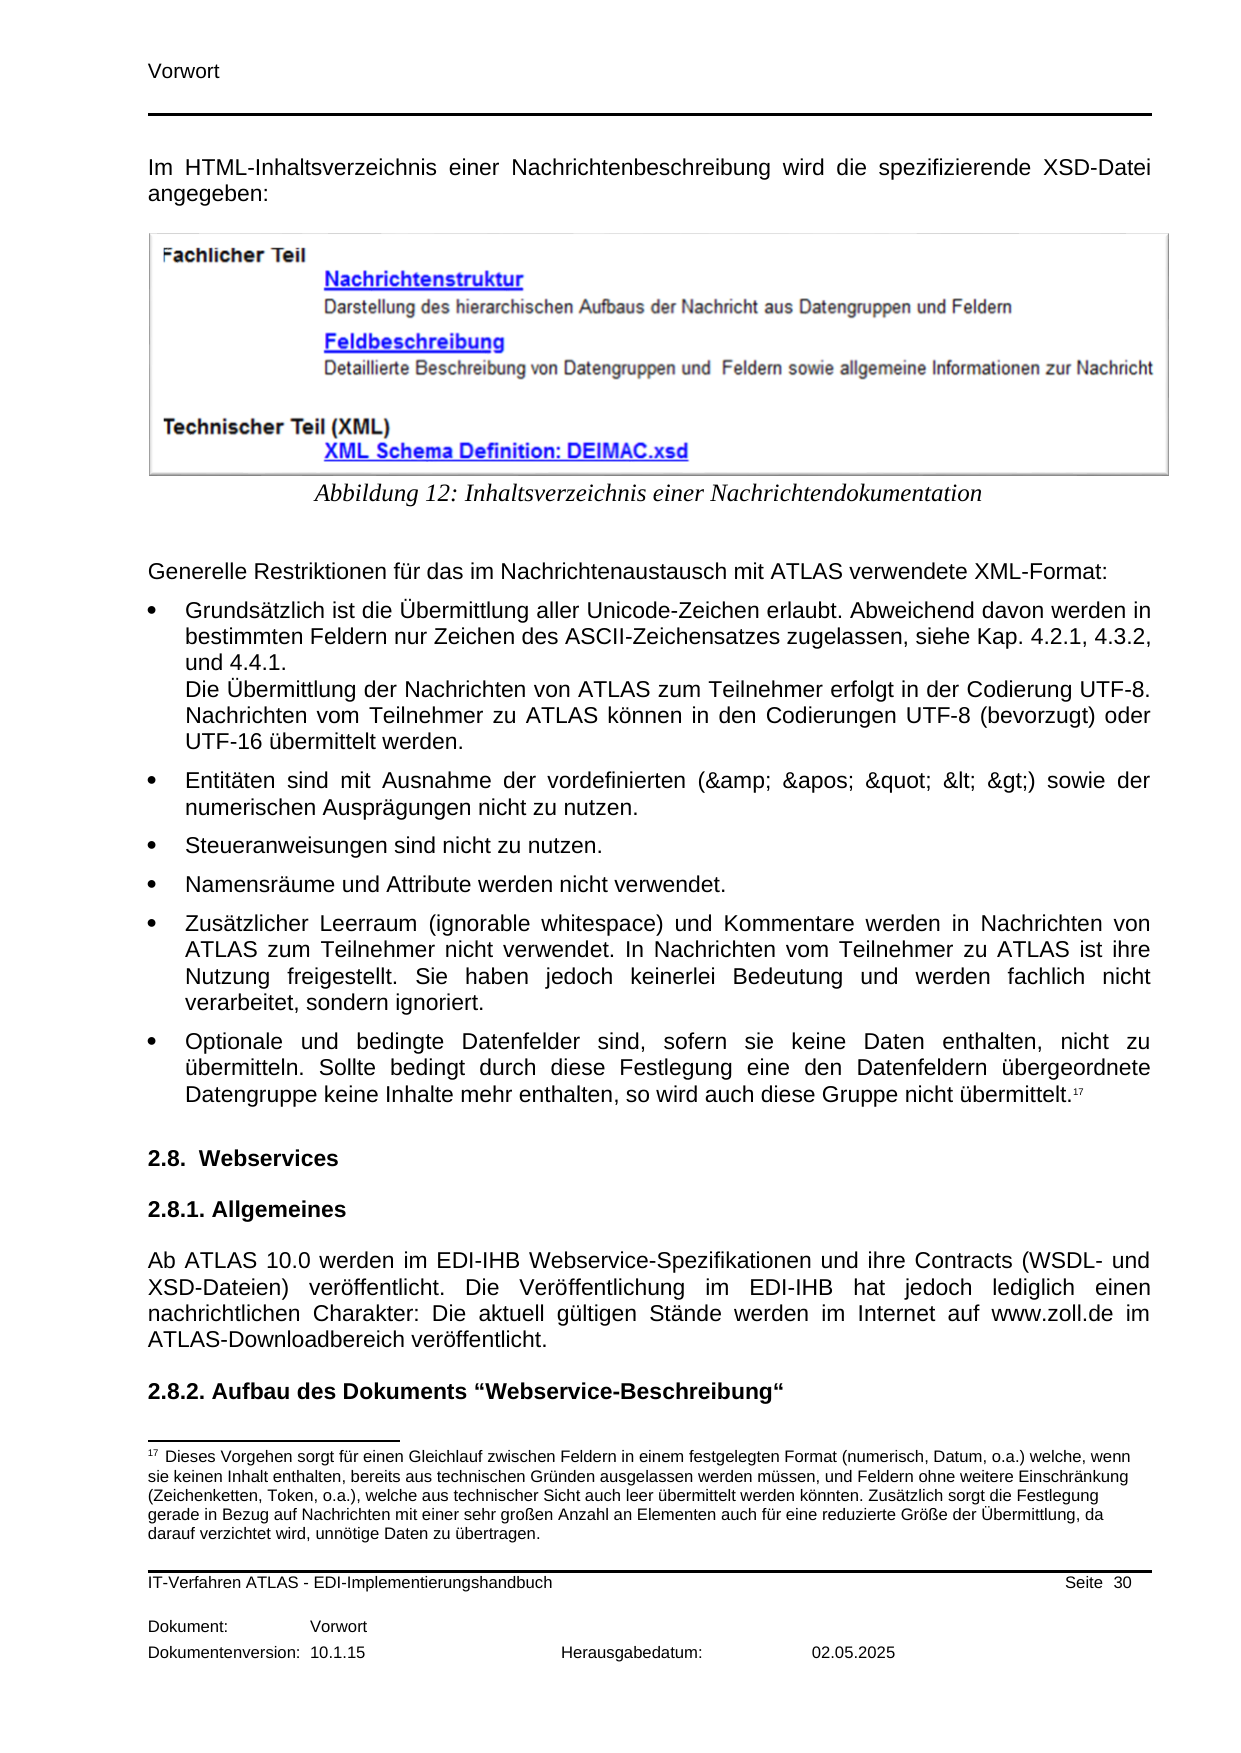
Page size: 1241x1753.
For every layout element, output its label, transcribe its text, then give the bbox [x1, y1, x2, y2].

text Abbildung 12: Inhaltsverzeichnis einer Nachrichtendokumentation [148, 478, 1152, 506]
list Grundsätzlich ist die Übermittlung aller Unicode-Zeichen erlaubt. Abweichend davon werden in bestimmten Feldern nur Zeichen des ASCII-Zeichensatzes zugelassen, siehe Kap. 4.2.1, 4.3.2, und 4.4.1. Die Übermittlung der Nachrichten von ATLAS zum Teilnehmer erfolgt in der Codierung UTF-8. Nachrichten vom Teilnehmer zu ATLAS können in den Codierungen UTF-8 (bevorzugt) oder UTF-16 übermittelt werden. [148, 597, 1152, 755]
picture [147, 231, 1171, 478]
subtitle Webservices [148, 1144, 1152, 1171]
list Namensräume und Attribute werden nicht verwendet. [148, 871, 1152, 898]
text Generelle Restriktionen für das im Nachrichtenaustausch mit ATLAS verwendete XML-Format: [148, 558, 1152, 584]
subtitle Allgemeines [148, 1196, 1152, 1222]
list Steueranweisungen sind nicht zu nutzen. [148, 832, 1152, 859]
text Ab ATLAS 10.0 werden im EDI-IHB Webservice-Spezifikationen und ihre Contracts (WSDL- und XSD-Dateien) veröffentlicht. Die Veröffentlichung im EDI-IHB hat jedoch lediglich einen nachrichtlichen Charakter: Die aktuell gültigen Stände werden im Internet auf www.zoll.de im ATLAS-Downloadbereich veröffentlicht. [148, 1247, 1152, 1353]
list Zusätzlicher Leerraum (ignorable whitespace) und Kommentare werden in Nachrichten von ATLAS zum Teilnehmer nicht verwendet. In Nachrichten vom Teilnehmer zu ATLAS ist ihre Nutzung freigestellt. Sie haben jedoch keinerlei Bedeutung und werden fachlich nicht verarbeitet, sondern ignoriert. [148, 910, 1152, 1016]
list Entitäten sind mit Ausnahme der vordefinierten (&amp; &apos; &quot; &lt; &gt;) sowie der numerischen Ausprägungen nicht zu nutzen. [148, 767, 1152, 820]
list Optionale und bedingte Datenfelder sind, sofern sie keine Daten enthalten, nicht zu übermitteln. Sollte bedingt durch diese Festlegung eine den Datenfeldern übergeordnete Datengruppe keine Inhalte mehr enthalten, so wird auch diese Gruppe nicht übermittelt. [148, 1028, 1152, 1107]
subtitle Aufbau des Dokuments “Webservice-Beschreibung“ [148, 1378, 1152, 1404]
text Im HTML-Inhaltsverzeichnis einer Nachrichtenbeschreibung wird die spezifizierende XSD-Datei angegeben: [148, 154, 1152, 207]
